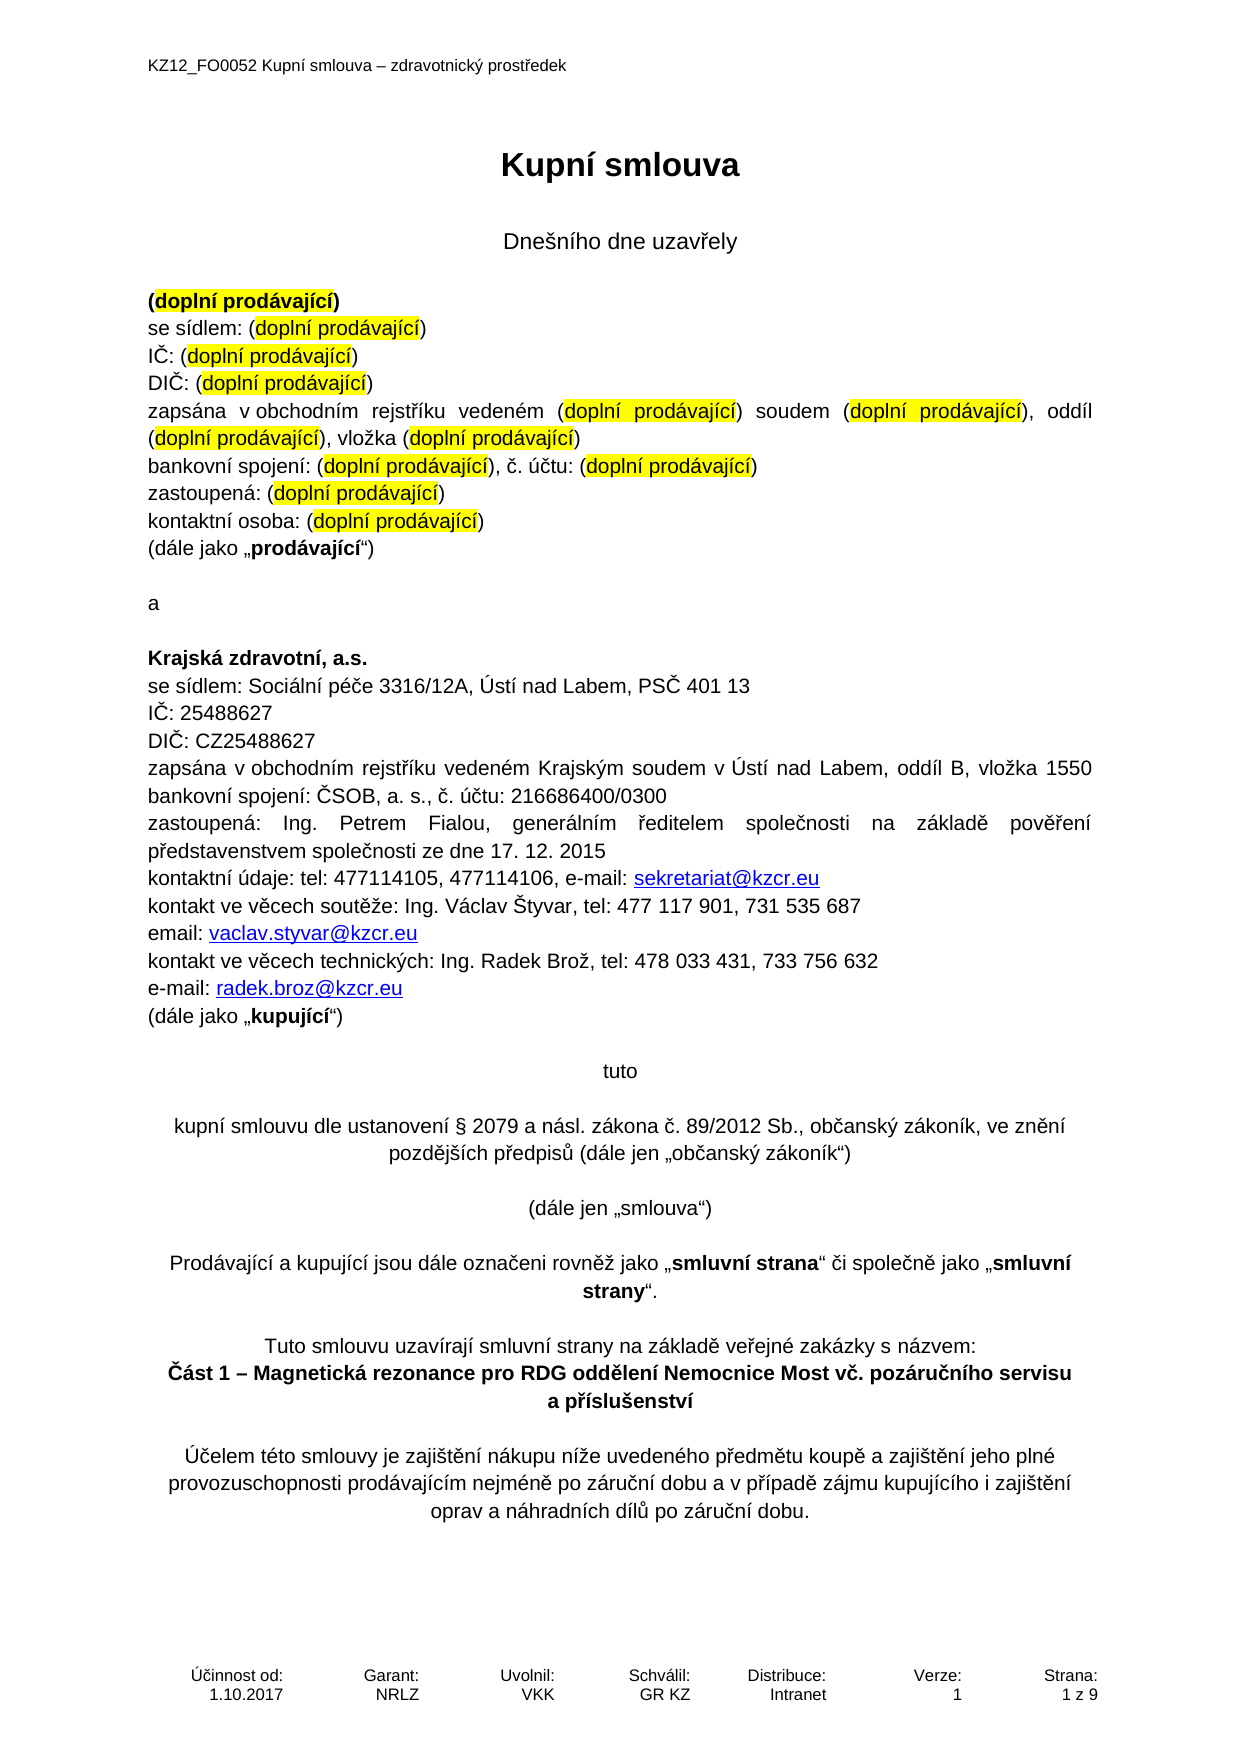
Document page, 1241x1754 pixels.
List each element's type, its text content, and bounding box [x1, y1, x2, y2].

text tuto [148, 1058, 1093, 1082]
text email: vaclav.styvar@kzcr.eu [148, 921, 1093, 945]
text Účelem této smlouvy je zajištění nákupu níže uvedeného předmětu koupě a zajištění jeho plné provozuschopnosti prodávajícím nejméně po záruční dobu a v případě zájmu kupujícího i zajištění oprav a náhradních dílů po záruční dobu. [148, 1443, 1093, 1522]
text zastoupená: Ing. Petrem Fialou, generálním ředitelem společnosti na základě pověření představenstvem společnosti ze dne 17. 12. 2015 [148, 811, 1093, 862]
text a [148, 591, 1093, 615]
text zapsána v obchodním rejstříku vedeném (doplní prodávající) soudem (doplní prodávající), oddíl (doplní prodávající), vložka (doplní prodávající) [148, 398, 1093, 450]
text Prodávající a kupující jsou dále označeni rovněž jako „smluvní strana“ či společně jako „smluvní [148, 1251, 1093, 1275]
text Krajská zdravotní, a.s. [148, 646, 1093, 670]
text DIČ: (doplní prodávající) [366, 371, 1093, 395]
text Dnešního dne uzavřely [148, 228, 1093, 254]
text se sídlem: Sociální péče 3316/12A, Ústí nad Labem, PSČ 401 13 [148, 673, 1093, 697]
text DIČ: CZ25488627 [148, 728, 1093, 752]
text kontakt ve věcech technických: Ing. Radek Brož, tel: 478 033 431, 733 756 632 [148, 948, 1093, 972]
text kontaktní osoba: (doplní prodávající) [148, 508, 1093, 532]
text (dále jako „prodávající“) [148, 536, 1093, 560]
text Tuto smlouvu uzavírají smluvní strany na základě veřejné zakázky s názvem: [148, 1333, 1093, 1357]
text IČ: 25488627 [148, 701, 1093, 725]
text zapsána v obchodním rejstříku vedeném Krajským soudem v Ústí nad Labem, oddíl B, vložka 1550 bankovní spojení: ČSOB, a. s., č. účtu: 216686400/0300 [148, 756, 1093, 807]
text kontakt ve věcech soutěže: Ing. Václav Štyvar, tel: 477 117 901, 731 535 687 [148, 893, 1093, 917]
text strany“. [148, 1278, 1093, 1302]
text bankovní spojení: (doplní prodávající), č. účtu: (doplní prodávající) [148, 453, 1093, 477]
text Kupní smlouva [148, 145, 1093, 184]
text (doplní prodávající) [148, 288, 1093, 312]
text e-mail: radek.broz@kzcr.eu [148, 976, 1093, 1000]
text Část 1 – Magnetická rezonance pro RDG oddělení Nemocnice Most vč. pozáručního servisu [148, 1361, 1093, 1385]
text (dále jen „smlouva“) [148, 1196, 1093, 1220]
text a příslušenství [148, 1388, 1093, 1412]
text kontaktní údaje: tel: 477114105, 477114106, e-mail: sekretariat@kzcr.eu [148, 866, 1093, 890]
text IČ: (doplní prodávající) [148, 343, 1093, 367]
text se sídlem: (doplní prodávající) [419, 316, 1093, 340]
text se sídlem: (doplní prodávající) [148, 316, 255, 340]
text kupní smlouvu dle ustanovení § násl. zákona č. 89/2012 Sb., občanský zákoník, ve znění pozdějších předpisů (dále jen „občanský zákoník“) [148, 1113, 1093, 1165]
text (dále jako „kupující“) [148, 1003, 1093, 1027]
text zastoupená: (doplní prodávající) [148, 481, 274, 505]
text zastoupená: (doplní prodávající) [438, 481, 1093, 505]
